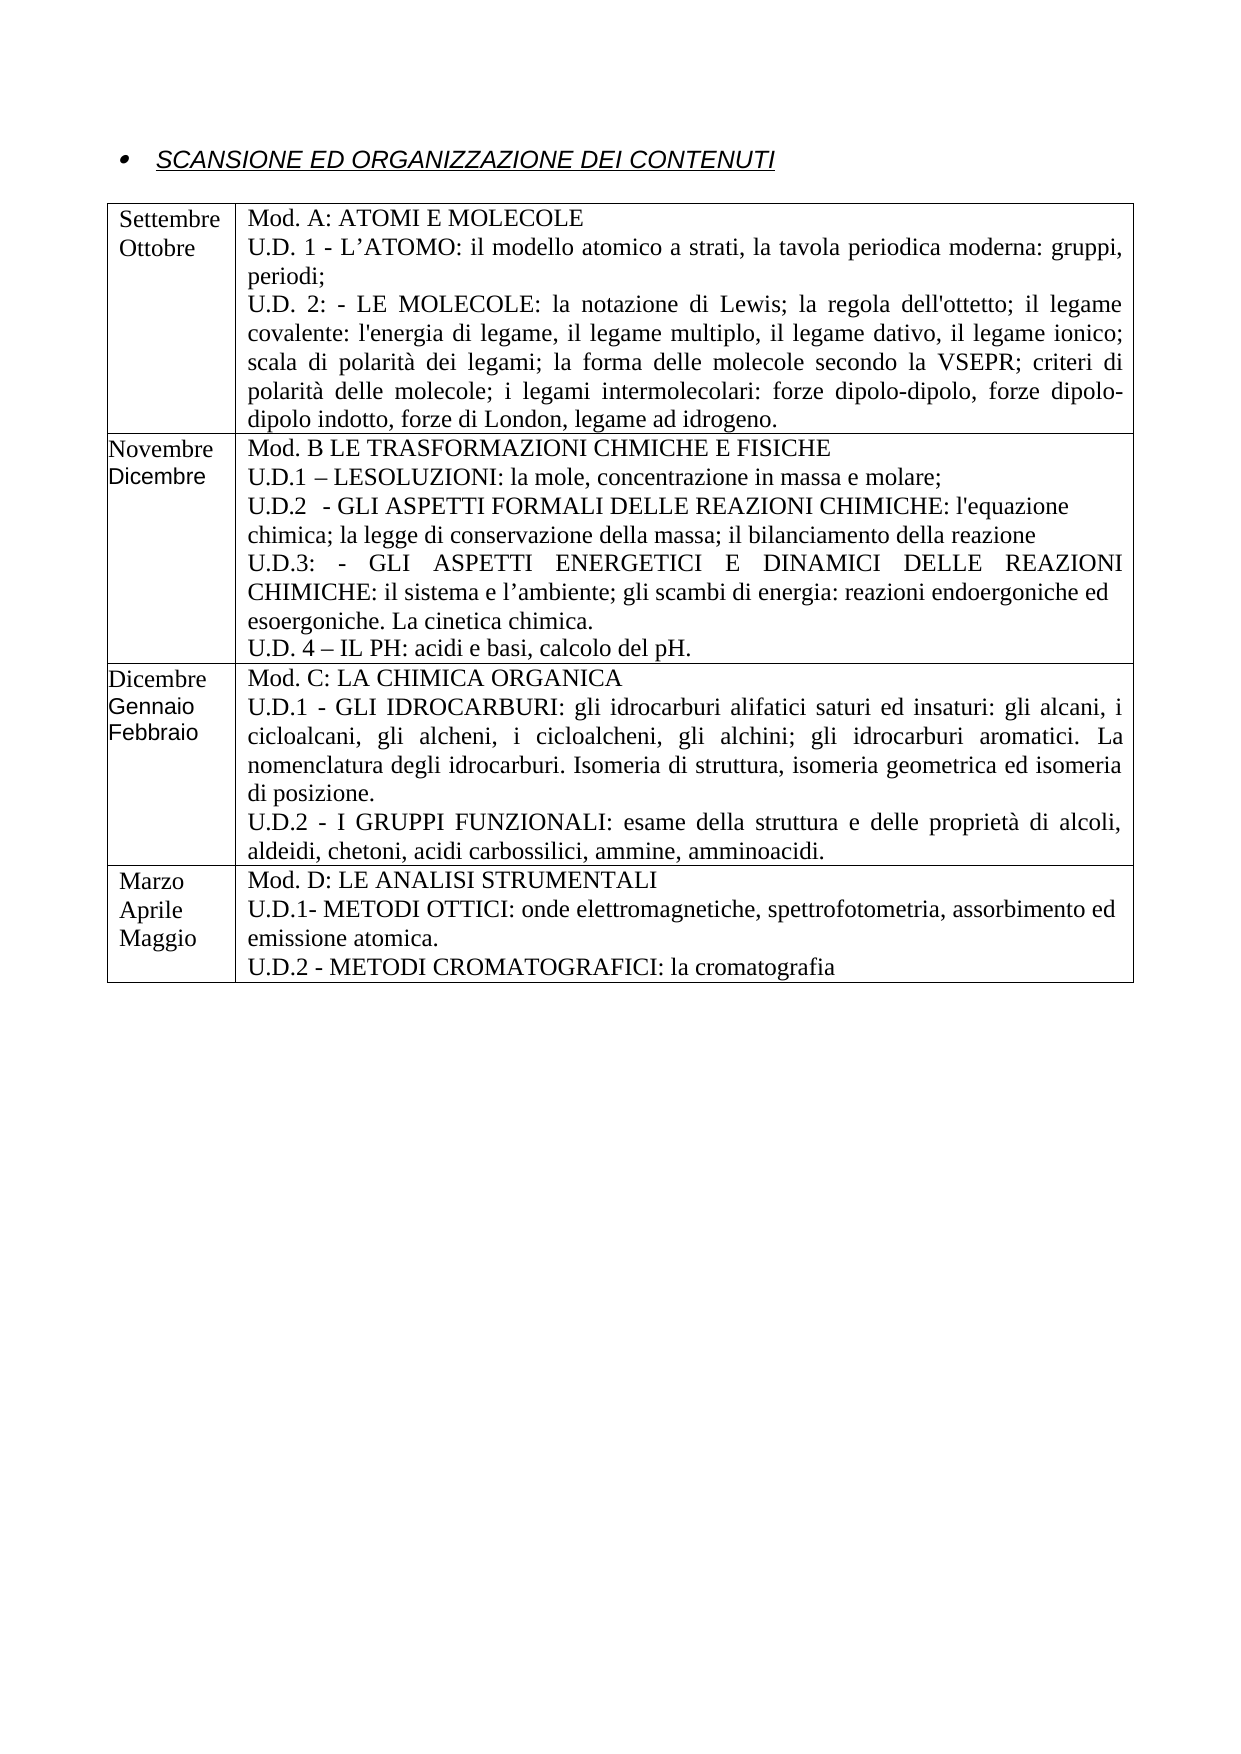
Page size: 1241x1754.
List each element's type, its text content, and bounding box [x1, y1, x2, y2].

table_cell Mod. C: LA CHIMICA ORGANICA - GLI IDROCARBURI: gli idrocarburi alifatici saturi ed insaturi: gli alcani, i cicloalcani, gli alcheni, i cicloalcheni, gli alchini; gli idrocarburi aromatici. La nomenclatura degli idrocarburi. Isomeria di struttura, isomeria geometrica ed isomeria di posizione. - I GRUPPI FUNZIONALI: esame della struttura e delle proprietà di alcoli, aldeidi, chetoni, acidi carbossilici, ammine, amminoacidi. [236, 664, 1133, 865]
table_header Settembre Ottobre [108, 204, 235, 433]
table_cell Novembre Dicembre [108, 434, 235, 663]
table_cell Dicembre Gennaio Febbraio [108, 664, 235, 865]
list SCANSIONE ED ORGANIZZAZIONE DEI CONTENUTI [118, 145, 1163, 174]
table_cell Mod. B LE TRASFORMAZIONI CHMICHE E FISICHE – LESOLUZIONI: la mole, concentrazione in massa e molare; - GLI ASPETTI FORMALI DELLE REAZIONI CHIMICHE: l'equazione chimica; la legge di conservazione della massa; il bilanciamento della reazione U.D.3: - GLI ASPETTI ENERGETICI E DINAMICI DELLE REAZIONI CHIMICHE: il sistema e l’ambiente; gli scambi di energia: reazioni endoergoniche ed esoergoniche. La cinetica chimica. U.D. 4 – IL PH: acidi e basi, calcolo del pH. [236, 434, 1133, 663]
table_cell Mod. D: LE ANALISI STRUMENTALI U.D.1- METODI OTTICI: onde elettromagnetiche, spettrofotometria, assorbimento ed emissione atomica. U.D.2 - METODI CROMATOGRAFICI: la cromatografia [236, 866, 1133, 982]
table_header Mod. A: ATOMI E MOLECOLE U.D. 1 - L’ATOMO: il modello atomico a strati, la tavola periodica moderna: gruppi, periodi; U.D. 2: - LE MOLECOLE: la notazione di Lewis; la regola dell'ottetto; il legame covalente: l'energia di legame, il legame multiplo, il legame dativo, il legame ionico; scala di polarità dei legami; la forma delle molecole secondo la VSEPR; criteri di polarità delle molecole; i legami intermolecolari: forze dipolo-dipolo, forze dipolo- dipolo indotto, forze di London, legame ad idrogeno. [236, 204, 1133, 433]
table_cell Marzo Aprile Maggio [108, 866, 235, 982]
